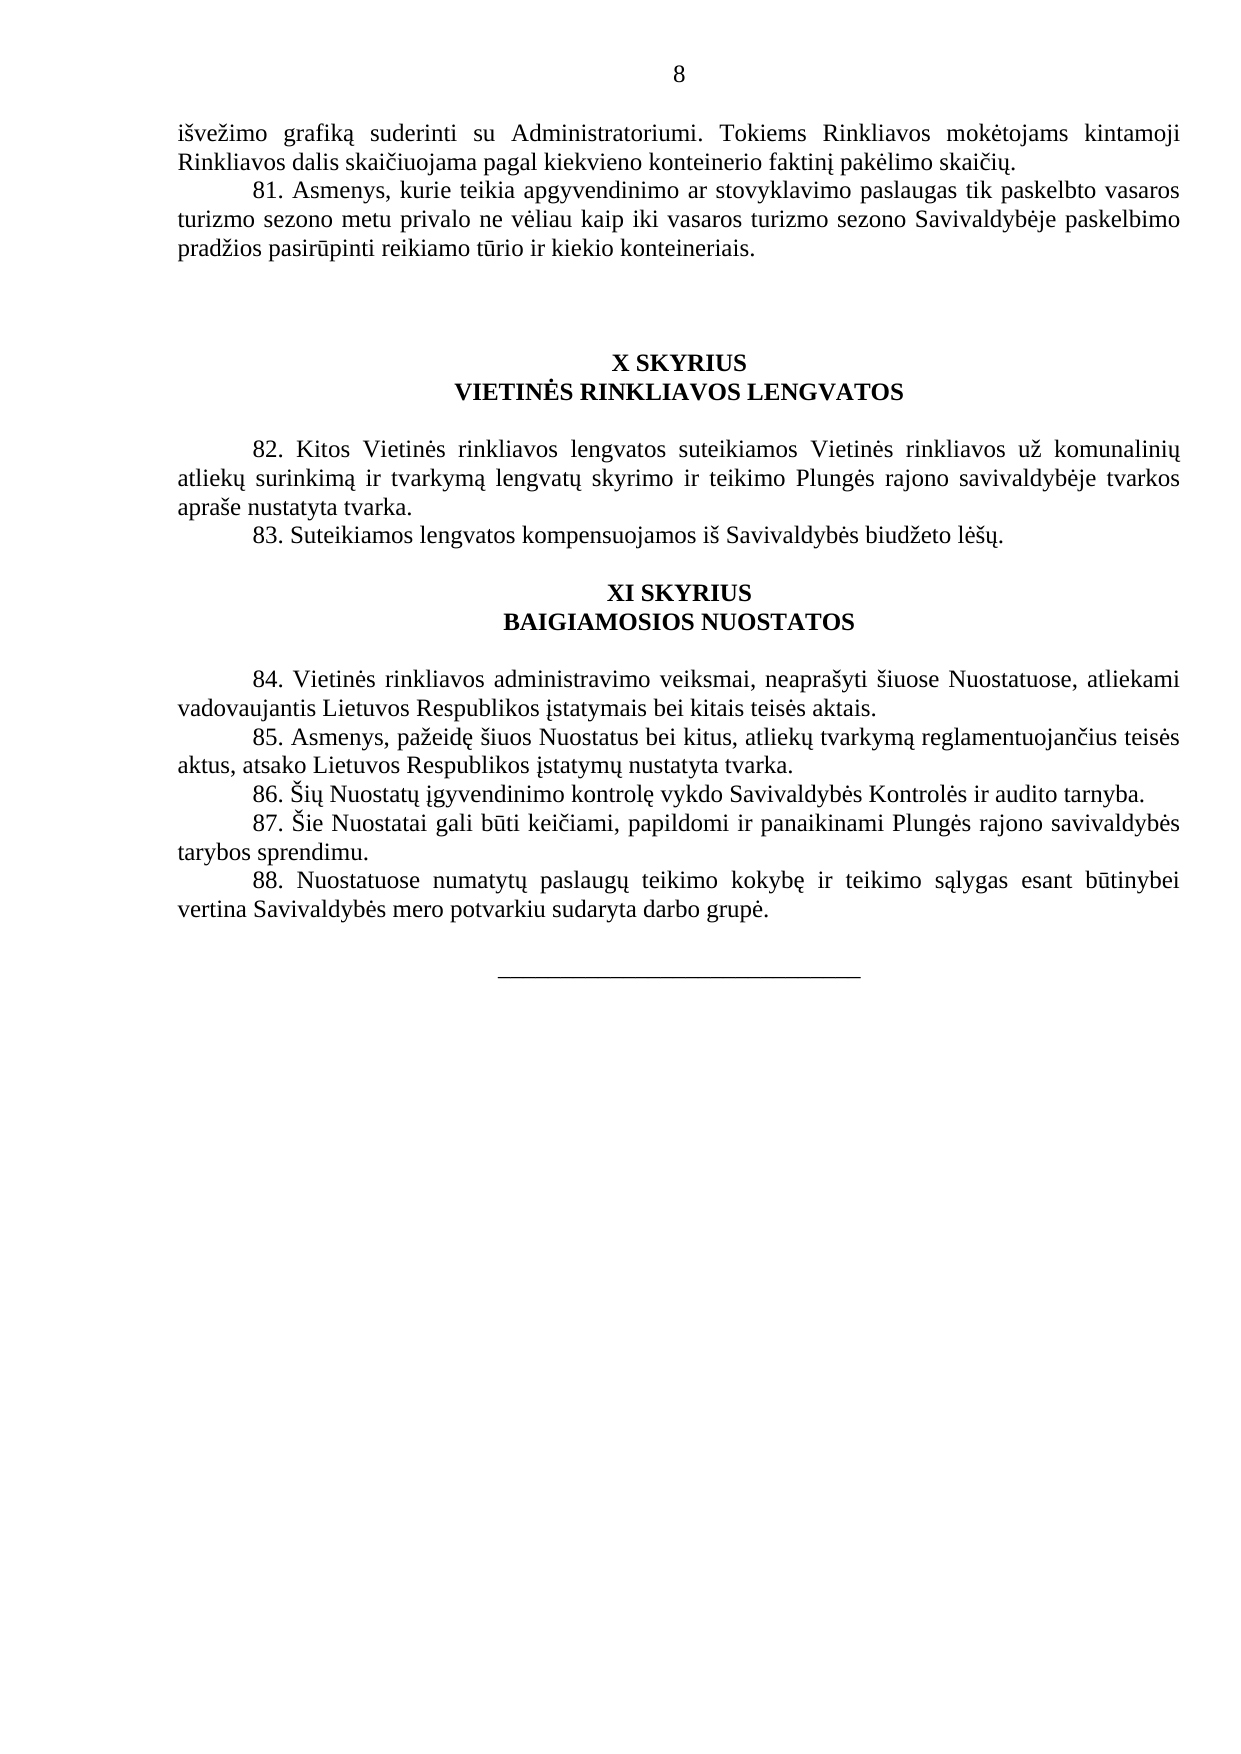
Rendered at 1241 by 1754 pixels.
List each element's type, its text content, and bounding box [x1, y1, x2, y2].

text VIETINĖS RINKLIAVOS LENGVATOS [177, 377, 1181, 406]
text 82. Kitos Vietinės rinkliavos lengvatos suteikiamos Vietinės rinkliavos už komunalinių atliekų surinkimą ir tvarkymą lengvatų skyrimo ir teikimo Plungės rajono savivaldybėje tvarkos apraše nustatyta tvarka. [177, 434, 1181, 521]
text 85. Asmenys, pažeidę šiuos Nuostatus bei kitus, atliekų tvarkymą reglamentuojančius teisės aktus, atsako Lietuvos Respublikos įstatymų nustatyta tvarka. [177, 722, 1181, 779]
text _____________________________ [177, 952, 1181, 981]
text BAIGIAMOSIOS NUOSTATOS [177, 607, 1181, 636]
text 88. Nuostatuose numatytų paslaugų teikimo kokybę ir teikimo sąlygas esant būtinybei vertina Savivaldybės mero potvarkiu sudaryta darbo grupė. [177, 866, 1181, 923]
text 81. Asmenys, kurie teikia apgyvendinimo ar stovyklavimo paslaugas tik paskelbto vasaros turizmo sezono metu privalo ne vėliau kaip iki vasaros turizmo sezono Savivaldybėje paskelbimo pradžios pasirūpinti reikiamo tūrio ir kiekio konteineriais. [177, 176, 1181, 262]
text 84. Vietinės rinkliavos administravimo veiksmai, neaprašyti šiuose Nuostatuose, atliekami vadovaujantis Lietuvos Respublikos įstatymais bei kitais teisės aktais. [177, 664, 1181, 722]
text 87. Šie Nuostatai gali būti keičiami, papildomi ir panaikinami Plungės rajono savivaldybės tarybos sprendimu. [177, 808, 1181, 866]
text X SKYRIUS [177, 348, 1181, 377]
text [177, 118, 1181, 176]
text 86. Šių Nuostatų įgyvendinimo kontrolę vykdo Savivaldybės Kontrolės ir audito tarnyba. [177, 779, 1181, 808]
text XI SKYRIUS [177, 578, 1181, 607]
text 83. Suteikiamos lengvatos kompensuojamos iš Savivaldybės biudžeto lėšų. [177, 521, 1181, 549]
